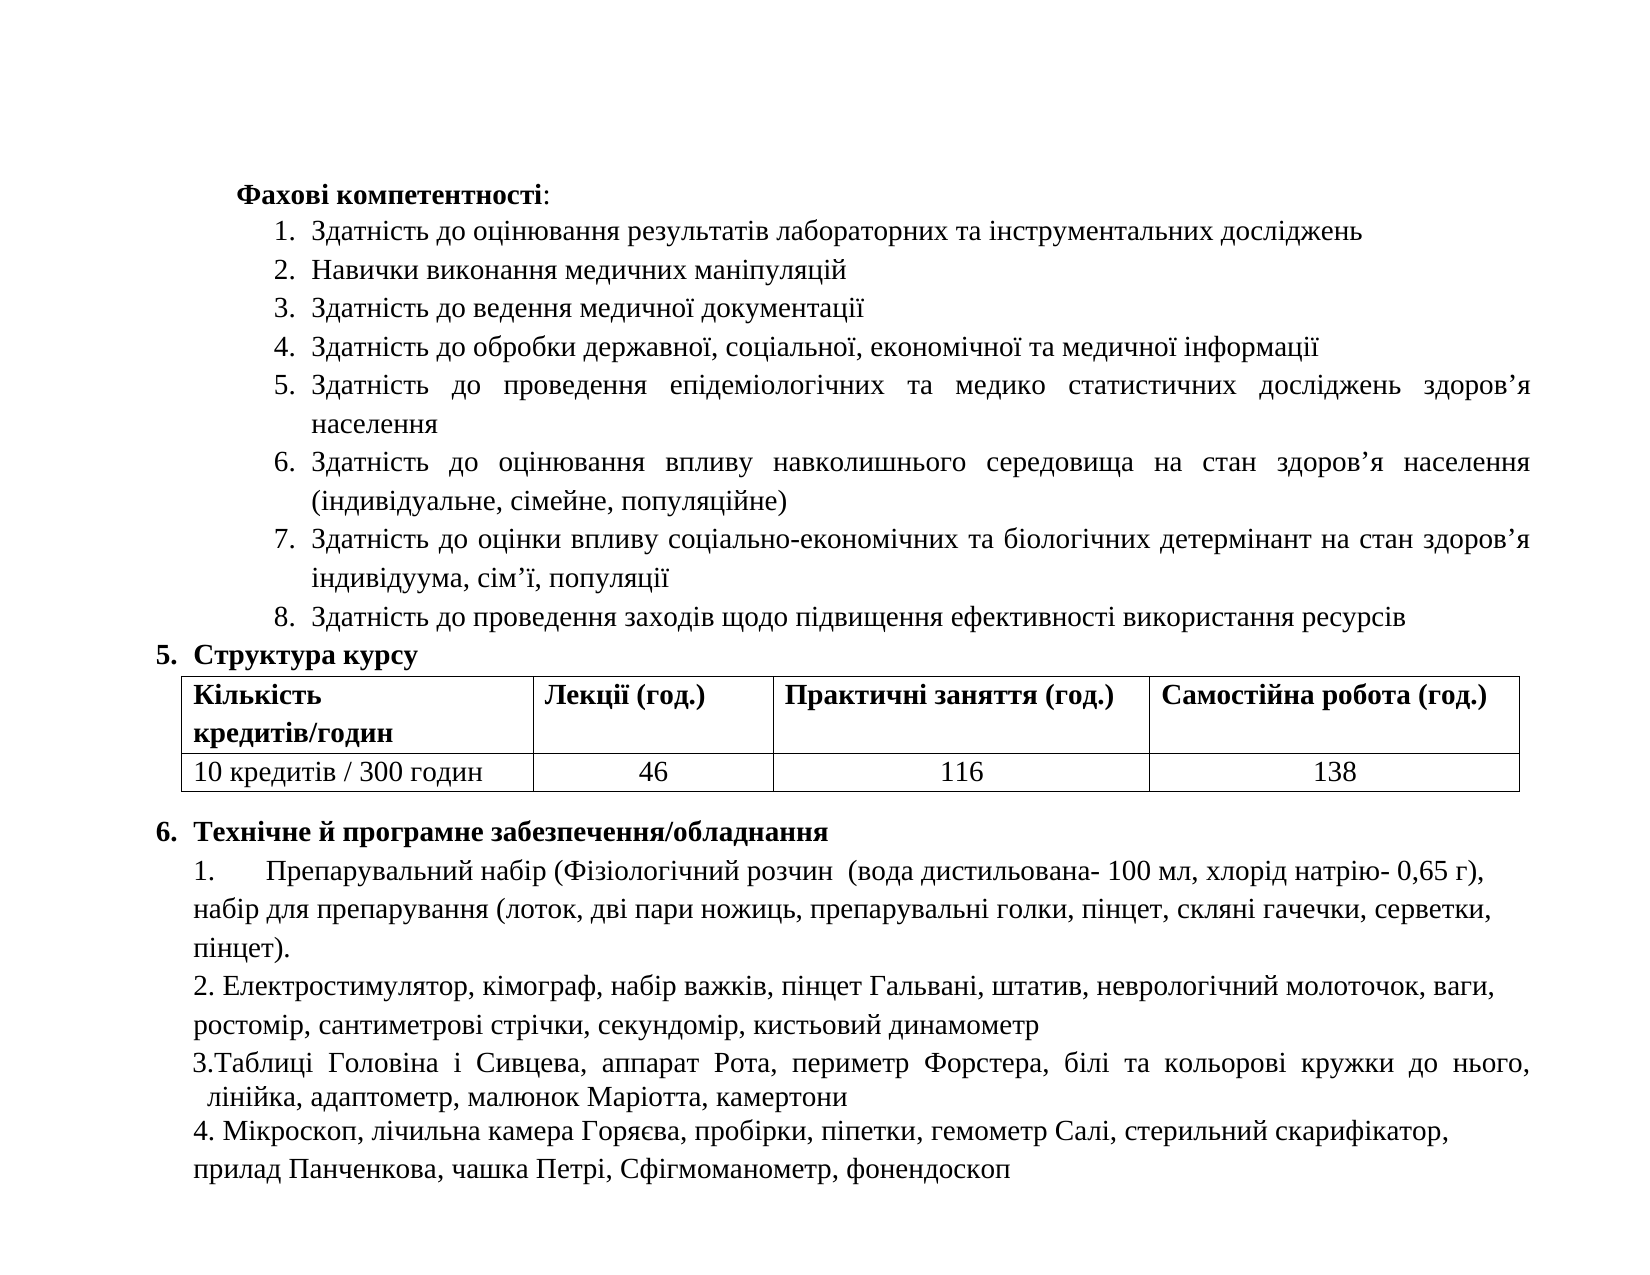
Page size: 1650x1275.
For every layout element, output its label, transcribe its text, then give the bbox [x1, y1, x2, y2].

text Фахові компетентності: [177, 177, 1532, 211]
table_cell 10 кредитів / 300 годин [182, 754, 533, 791]
table_cell 138 [1150, 754, 1519, 791]
table_header Лекції (год.) [534, 677, 773, 753]
list 2. Електростимулятор, кімограф, набір важків, пінцет Гальвані, штатив, неврологічний молоточок, ваги, ростомір, сантиметрові стрічки, секундомір, кистьовий динамометр [193, 968, 1532, 1041]
list Здатність до проведення заходів щодо підвищення ефективності використання ресурсів [274, 599, 1532, 632]
list Здатність до оцінювання результатів лабораторних та інструментальних досліджень [274, 213, 1532, 247]
list Здатність до проведення епідеміологічних та медико статистичних досліджень здоров’я населення [274, 367, 1532, 439]
list 1. Препарувальний набір (Фізіологічний розчин (вода дистильована- 100 мл, хлорід натрію- ), набір для препарування (лоток, дві пари ножиць, препарувальні голки, пінцет, скляні гачечки, серветки, пінцет). [193, 853, 1532, 963]
list Навички виконання медичних маніпуляцій [274, 252, 1532, 285]
list 4. Мікроскоп, лічильна камера Горяєва, пробірки, піпетки, гемометр Салі, стерильний скарифікатор, прилад Панченкова, чашка Петрі, Сфігмоманометр, фонендоскоп [193, 1113, 1532, 1185]
text 3.Таблиці Головіна і Сивцева, аппарат Рота, периметр Форстера, білі та кольорові кружки до нього, лінійка, адаптометр, малюнок Маріотта, камертони [192, 1046, 1532, 1113]
table_header Практичні заняття (год.) [774, 677, 1149, 753]
table_cell 116 [774, 754, 1149, 791]
table_header Самостійна робота (год.) [1150, 677, 1519, 753]
table_header Кількість кредитів/годин [182, 677, 533, 753]
list Здатність до ведення медичної документації [274, 290, 1532, 324]
list Здатність до обробки державної, соціальної, економічної та медичної інформації [274, 329, 1532, 362]
list Здатність до оцінки впливу соціально-економічних та біологічних детермінант на стан здоров’я індивідуума, сім’ї, популяції [274, 522, 1532, 594]
list Структура курсу [156, 637, 1532, 671]
table_cell 46 [534, 754, 773, 791]
list Здатність до оцінювання впливу навколишнього середовища на стан здоров’я населення (індивідуальне, сімейне, популяційне) [274, 444, 1532, 517]
list Технічне й програмне забезпечення/обладнання [156, 814, 1532, 848]
